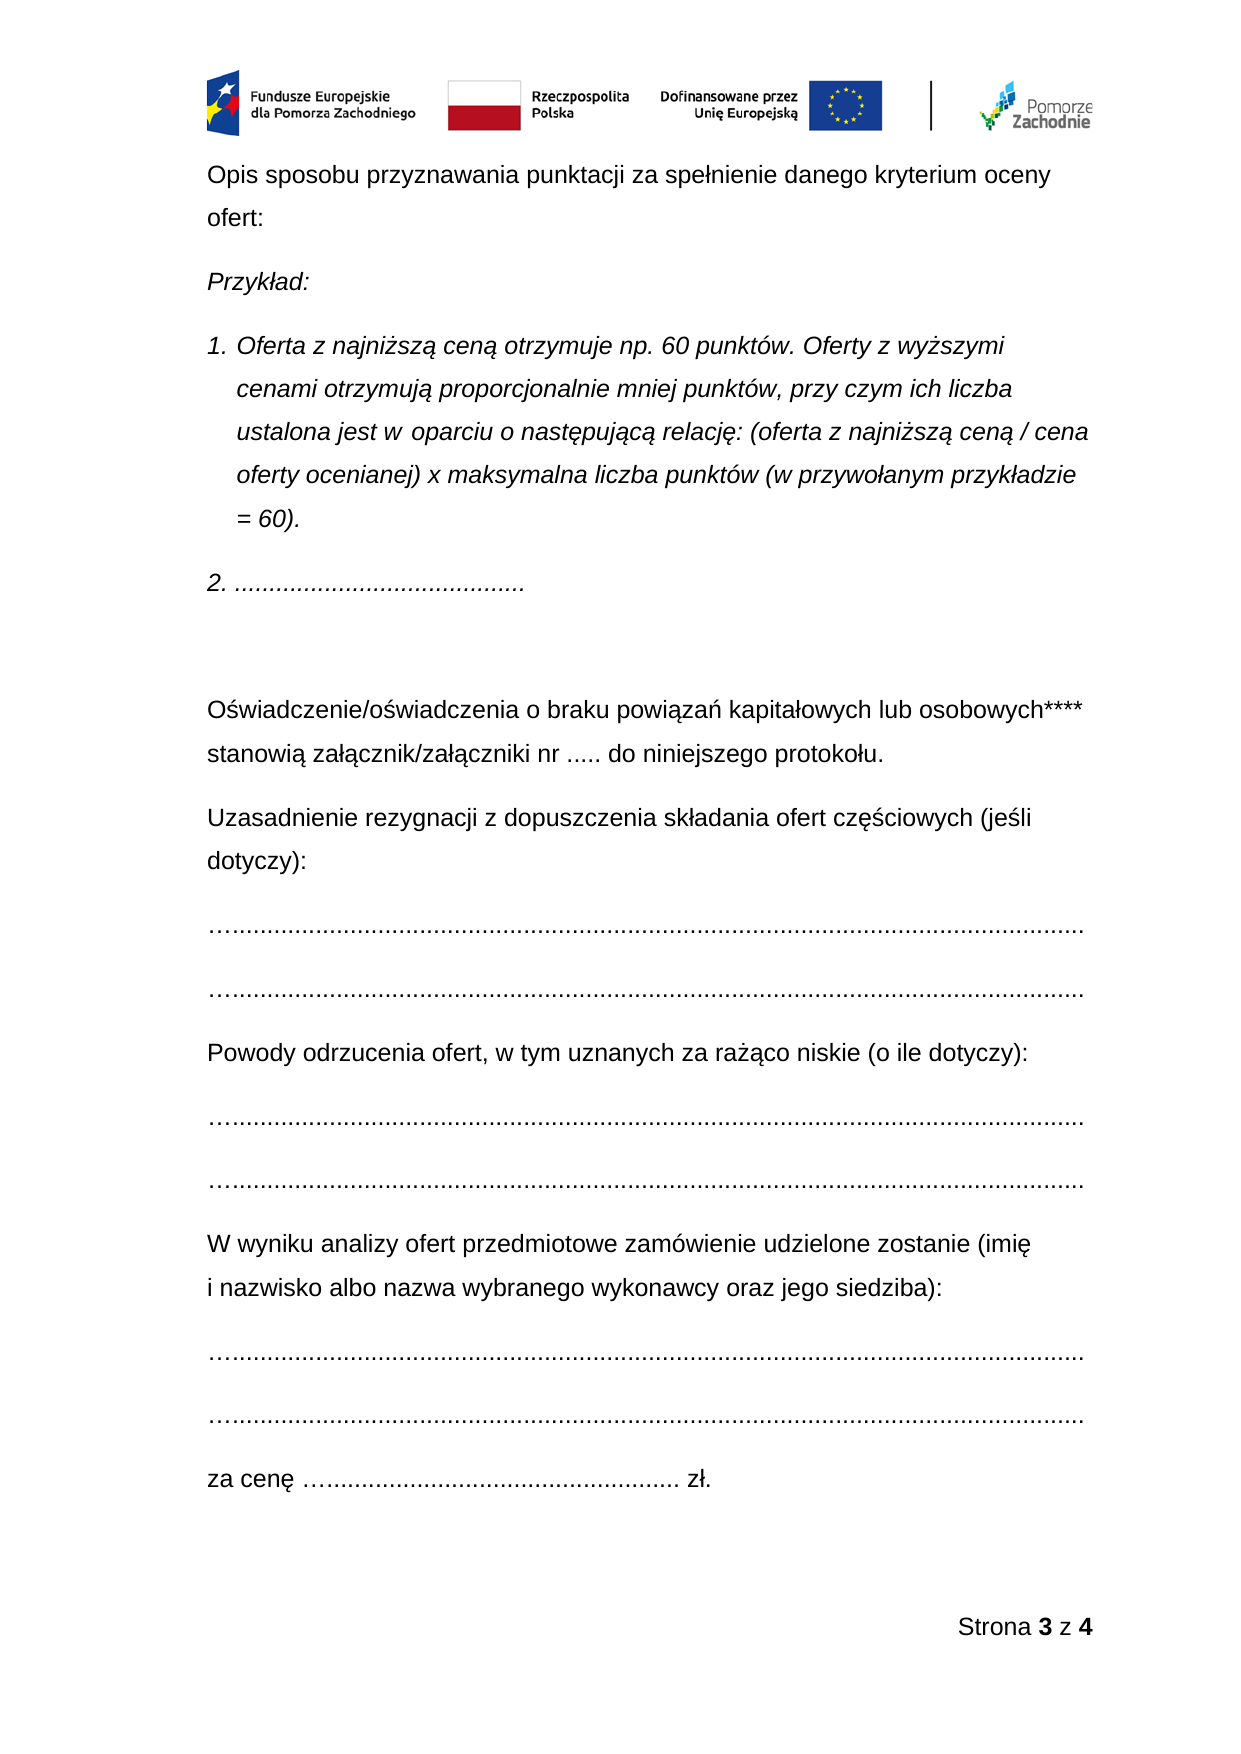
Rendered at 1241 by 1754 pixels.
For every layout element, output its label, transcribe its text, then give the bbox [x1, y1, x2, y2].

text 2. .......................................... [207, 567, 1092, 596]
picture [206, 70, 1093, 136]
text Przykład: [207, 267, 1092, 296]
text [207, 1400, 1092, 1429]
text …........................................................................................................................... [207, 1336, 1092, 1365]
text W wyniku analizy ofert przedmiotowe zamówienie udzielone zostanie (imię i nazwisko albo nazwa wybranego wykonawcy oraz jego siedziba): [207, 1229, 1092, 1301]
text …........................................................................................................................... [207, 1165, 1092, 1194]
text …........................................................................................................................... [207, 1101, 1092, 1130]
text Oświadczenie/oświadczenia o braku powiązań kapitałowych lub osobowych**** stanowią załącznik/załączniki nr ..... do niniejszego protokołu. [207, 695, 1092, 767]
text 1. Oferta z najniższą ceną otrzymuje np. 60 punktów. Oferty z wyższymi cenami otrzymują proporcjonalnie mniej punktów, przy czym ich liczba ustalona jest w oparciu o następującą relację: (oferta z najniższą ceną / cena oferty ocenianej) x maksymalna liczba punktów (w przywołanym przykładzie = 60). [207, 331, 1092, 532]
text Uzasadnienie rezygnacji z dopuszczenia składania ofert częściowych (jeśli dotyczy): [207, 802, 1092, 874]
text za cenę …................................................... zł. [207, 1464, 1092, 1493]
text …........................................................................................................................... [207, 909, 1092, 938]
text Powody odrzucenia ofert, w tym uznanych za rażąco niskie (o ile dotyczy): [207, 1037, 1092, 1066]
text Opis sposobu przyznawania punktacji za spełnienie danego kryterium oceny ofert: [207, 160, 1092, 232]
text …........................................................................................................................... [207, 973, 1092, 1002]
